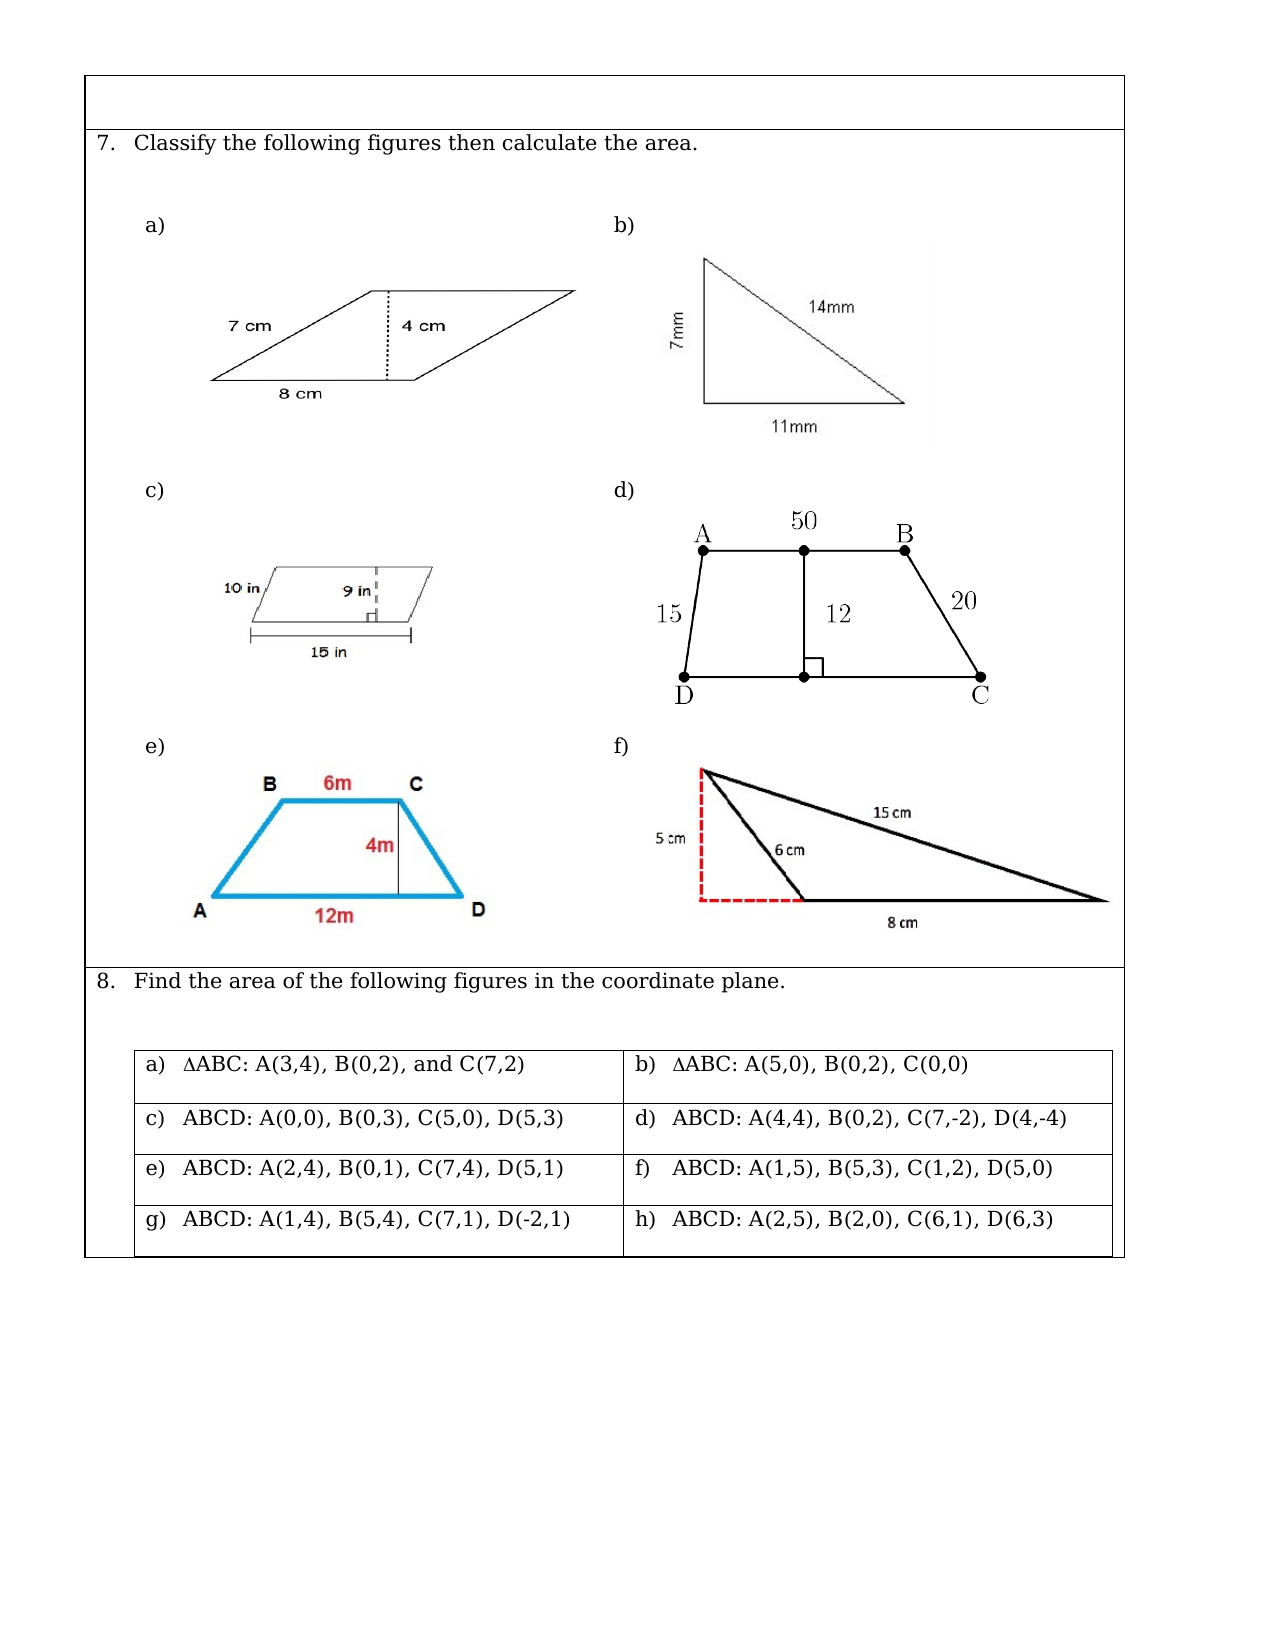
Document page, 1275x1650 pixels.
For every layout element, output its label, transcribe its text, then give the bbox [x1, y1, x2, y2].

picture [182, 762, 497, 932]
picture [651, 506, 995, 709]
picture [651, 241, 932, 453]
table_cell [86, 76, 1124, 129]
table_cell Find the area of the following figures in the coordinate plane. [86, 968, 1124, 1257]
table_cell Classify the following figures then calculate the area. [86, 130, 1124, 967]
picture [651, 762, 1116, 942]
picture [182, 506, 522, 709]
picture [182, 241, 602, 430]
